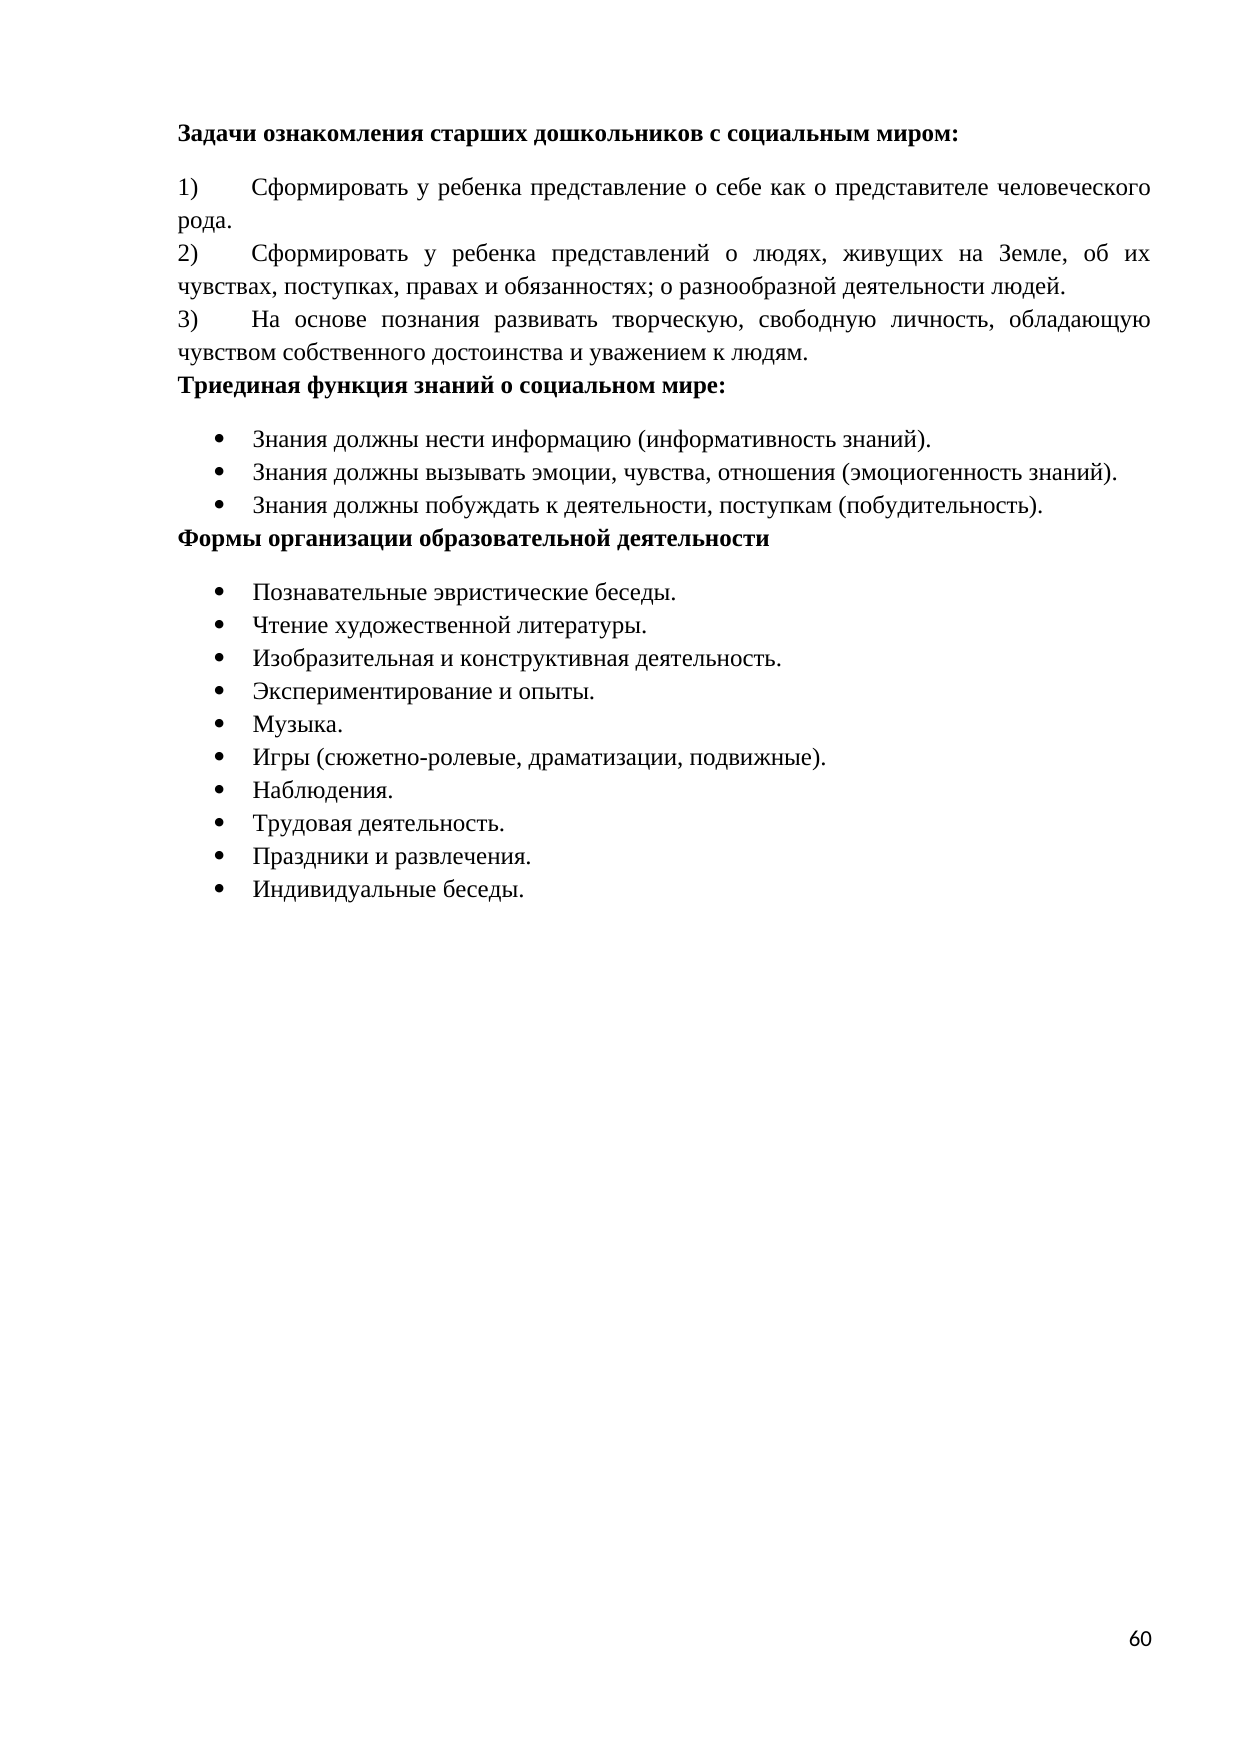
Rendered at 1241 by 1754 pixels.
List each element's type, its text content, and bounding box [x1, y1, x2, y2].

text Формы организации образовательной деятельности [177, 523, 1152, 552]
list Игры (сюжетно-ролевые, драматизации, подвижные). [215, 742, 1152, 771]
list Знания должны нести информацию (информативность знаний). [215, 424, 1152, 453]
list На основе познания развивать творческую, свободную личность, обладающую чувством собственного достоинства и уважением к людям. [177, 304, 1152, 366]
list Сформировать у ребенка представлений о людях, живущих на Земле, об их чувствах, поступках, правах и обязанностях; о разнообразной деятельности людей. [177, 238, 1152, 300]
list Чтение художественной литературы. [215, 610, 1152, 639]
list Познавательные эвристические беседы. [215, 577, 1152, 606]
list Наблюдения. [215, 775, 1152, 804]
list Сформировать у ребенка представление о себе как о представителе человеческого рода. [177, 172, 1152, 234]
list Праздники и развлечения. [215, 841, 1152, 870]
list Знания должны побуждать к деятельности, поступкам (побудительность). [215, 490, 1152, 519]
list Трудовая деятельность. [215, 808, 1152, 837]
list Изобразительная и конструктивная деятельность. [215, 643, 1152, 672]
list Экспериментирование и опыты. [215, 676, 1152, 705]
list Музыка. [215, 709, 1152, 738]
text Триединая функция знаний о социальном мире: [177, 370, 1152, 399]
text Задачи ознакомления старших дошкольников с социальным миром: [177, 118, 1152, 147]
list Знания должны вызывать эмоции, чувства, отношения (эмоциогенность знаний). [215, 457, 1152, 486]
list Индивидуальные беседы. [215, 874, 1152, 903]
